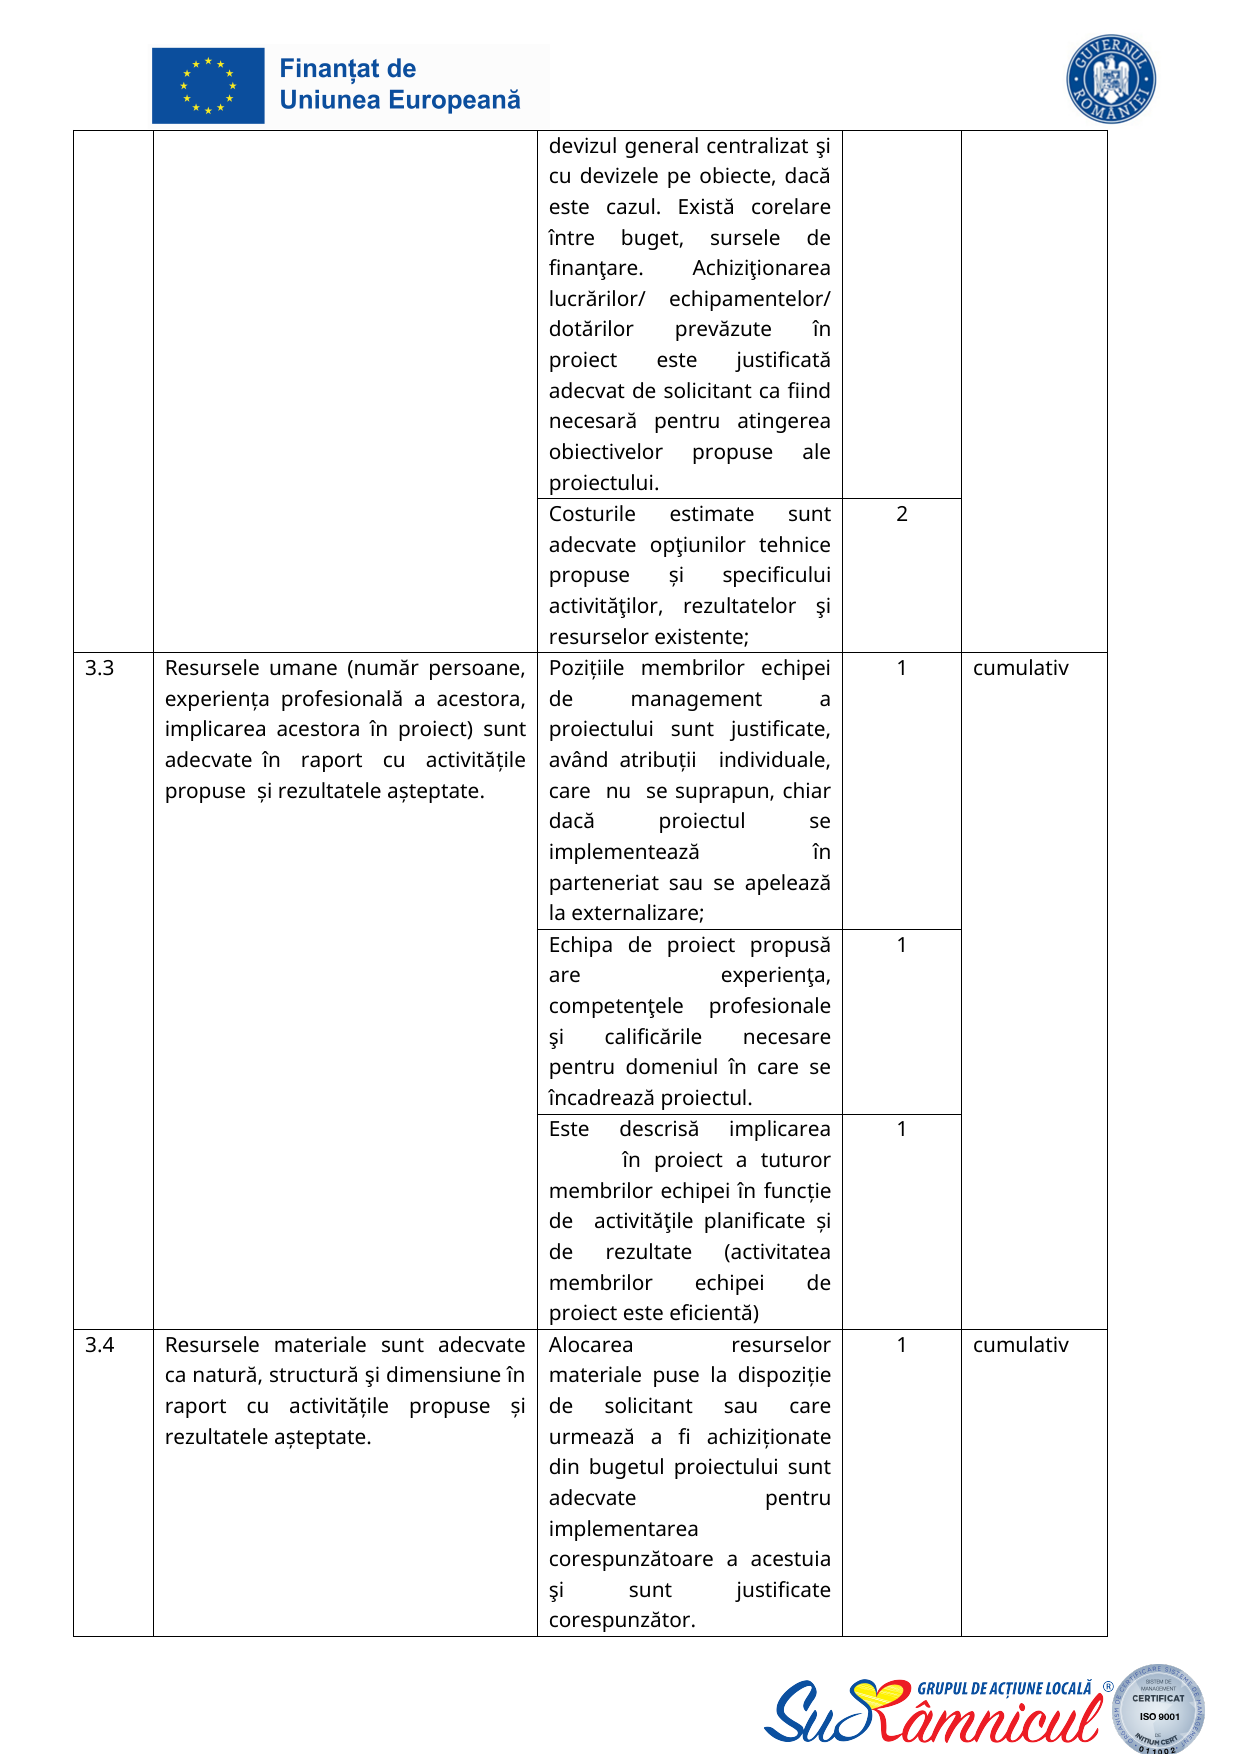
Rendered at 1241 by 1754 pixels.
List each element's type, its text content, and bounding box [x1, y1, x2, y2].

table_cell Alocarea resurselor materiale puse la dispoziție de solicitant sau care urmează a fi achiziționate din bugetul proiectului sunt adecvate pentru implementarea corespunzătoare a acestuia şi sunt justificate corespunzător. [538, 1330, 842, 1636]
table_cell 2 [843, 131, 961, 498]
table_cell Echipa de proiect propusă are experienţa, competenţele profesionale şi calificările necesare pentru domeniul în care se încadrează proiectul. [538, 930, 842, 1113]
picture [750, 1661, 1209, 1754]
table_cell Este descrisă implicarea în proiect a tuturor membrilor echipei în funcție de activităţile planificate și de rezultate (activitatea membrilor echipei de proiect este eficientă) [538, 1115, 842, 1329]
table_cell Resursele materiale sunt adecvate ca natură, structură şi dimensiune în raport cu activitățile propuse și rezultatele așteptate. [154, 1330, 537, 1636]
table_cell 1 [843, 653, 961, 929]
picture [1062, 29, 1163, 129]
table_cell 2 [843, 499, 961, 652]
table_cell cumulativ [962, 653, 1107, 1329]
table_cell 1 [843, 1330, 961, 1636]
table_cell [538, 131, 842, 498]
table_cell 3.4 [74, 1330, 153, 1636]
picture [147, 44, 550, 129]
table_cell 1 [843, 930, 961, 1113]
table_cell Costurile estimate sunt adecvate opţiunilor tehnice propuse și specificului activităţilor, rezultatelor şi resurselor existente; [538, 499, 842, 652]
table_cell 3.3 [74, 653, 153, 1329]
table_cell cumulativ [962, 1330, 1107, 1636]
table_cell 1 [843, 1115, 961, 1329]
table_cell Pozițiile membrilor echipei de management a proiectului sunt justificate, având atribuții individuale, care nu se suprapun, chiar dacă proiectul se implementează în parteneriat sau se apelează la externalizare; [538, 653, 842, 929]
table_cell Resursele umane (număr persoane, experiența profesională a acestora, implicarea acestora în proiect) sunt adecvate în raport cu activitățile propuse și rezultatele așteptate. [154, 653, 537, 1329]
